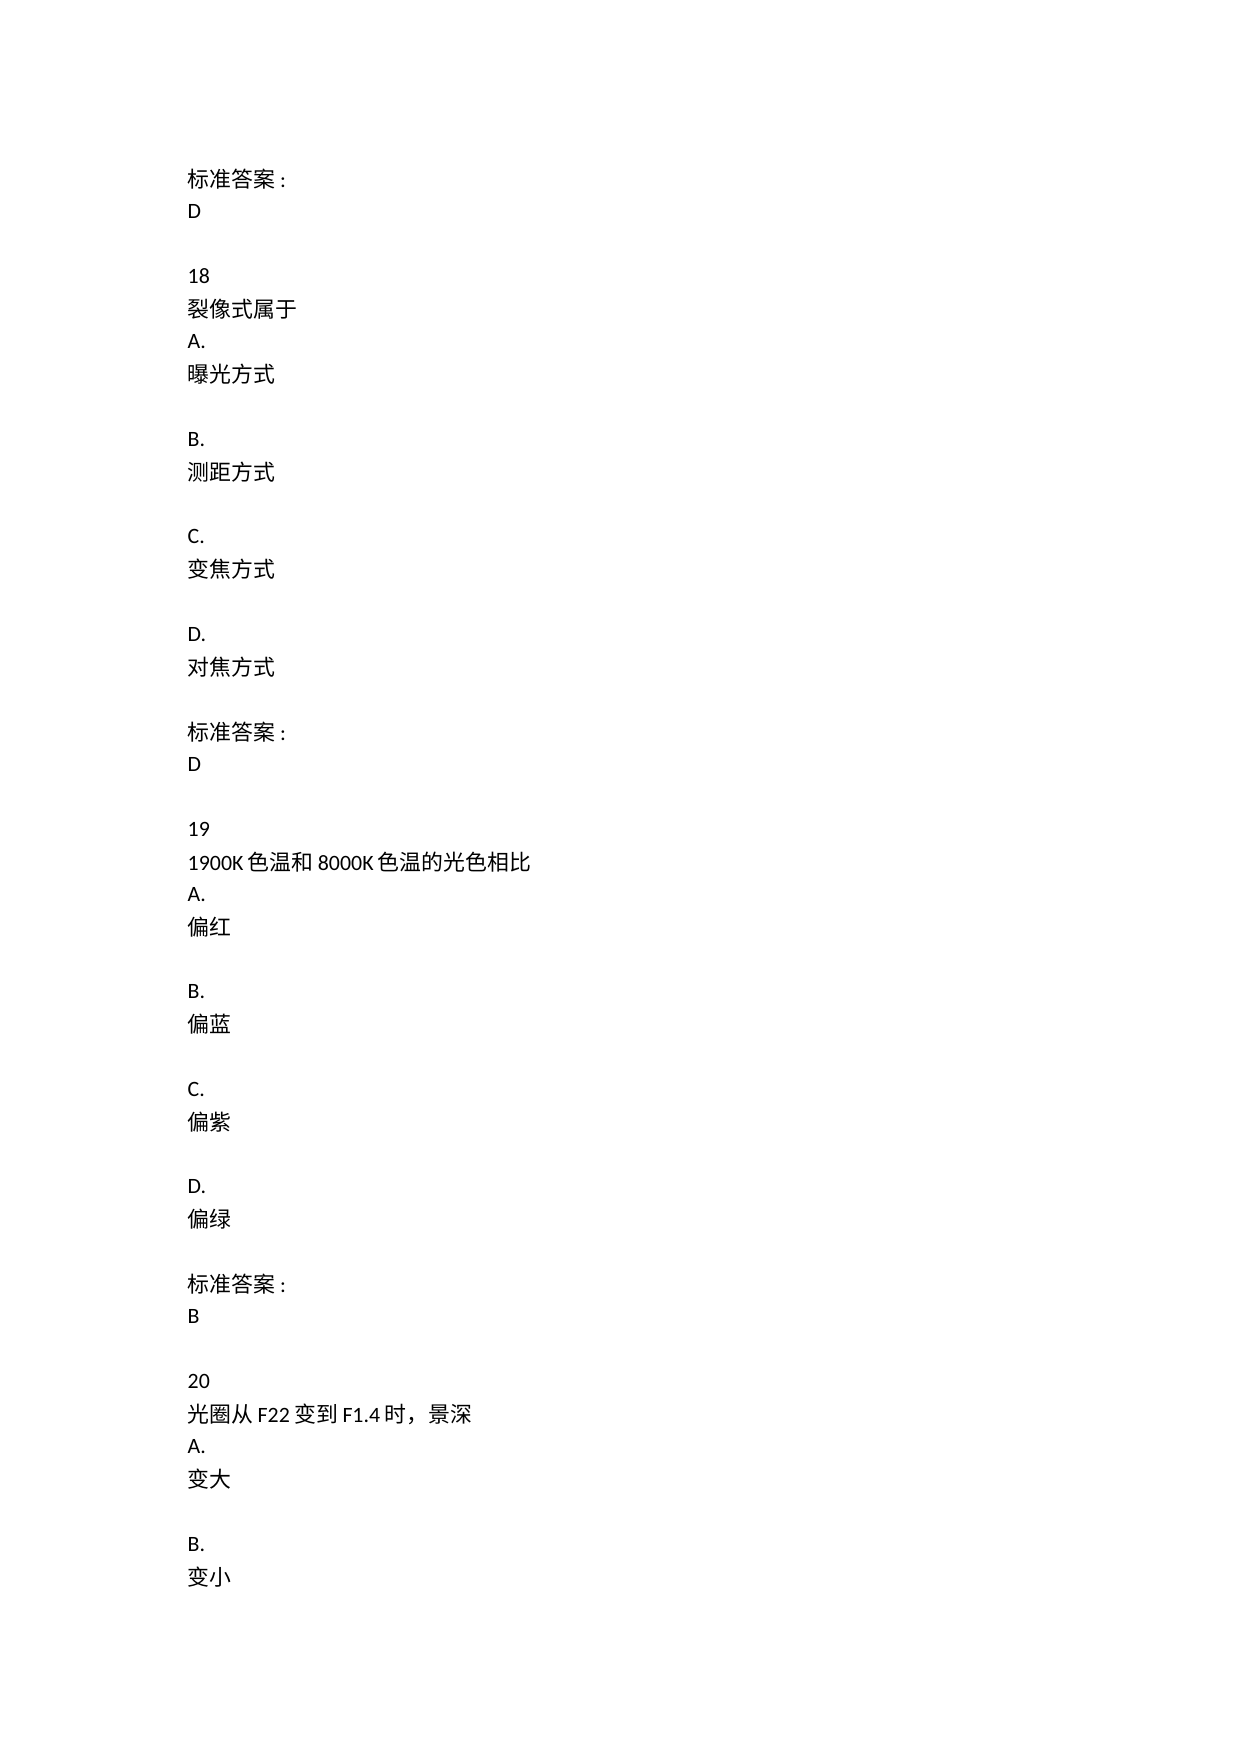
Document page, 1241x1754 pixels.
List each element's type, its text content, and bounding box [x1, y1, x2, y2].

text B. [187, 422, 1053, 454]
text 偏蓝 [187, 1007, 1053, 1039]
text 1900K色温和8000K色温的光色相比 [187, 844, 1053, 877]
text 变大 [187, 1462, 1053, 1494]
text D. [187, 1169, 1053, 1202]
text 偏紫 [187, 1104, 1053, 1137]
text 光圈从F22变到F1.4时，景深 [187, 1397, 1053, 1429]
text D [187, 194, 1053, 227]
text 变小 [187, 1559, 1053, 1592]
text 18 [187, 259, 1053, 292]
text A. [187, 324, 1053, 357]
text 对焦方式 [187, 649, 1053, 682]
text 偏红 [187, 909, 1053, 942]
text 偏绿 [187, 1202, 1053, 1234]
text 标准答案 : [187, 1267, 1053, 1299]
text B [187, 1299, 1053, 1332]
text 变焦方式 [187, 552, 1053, 584]
text C. [187, 519, 1053, 552]
text C. [187, 1072, 1053, 1104]
text B. [187, 974, 1053, 1007]
text 20 [187, 1364, 1053, 1397]
text 19 [187, 812, 1053, 844]
text 标准答案 : [187, 162, 1053, 194]
text 标准答案 : [187, 714, 1053, 747]
text B. [187, 1527, 1053, 1559]
text 曝光方式 [187, 357, 1053, 389]
text A. [187, 1429, 1053, 1462]
text D [187, 747, 1053, 779]
text 测距方式 [187, 454, 1053, 487]
text D. [187, 617, 1053, 649]
text 裂像式属于 [187, 292, 1053, 324]
text A. [187, 877, 1053, 909]
